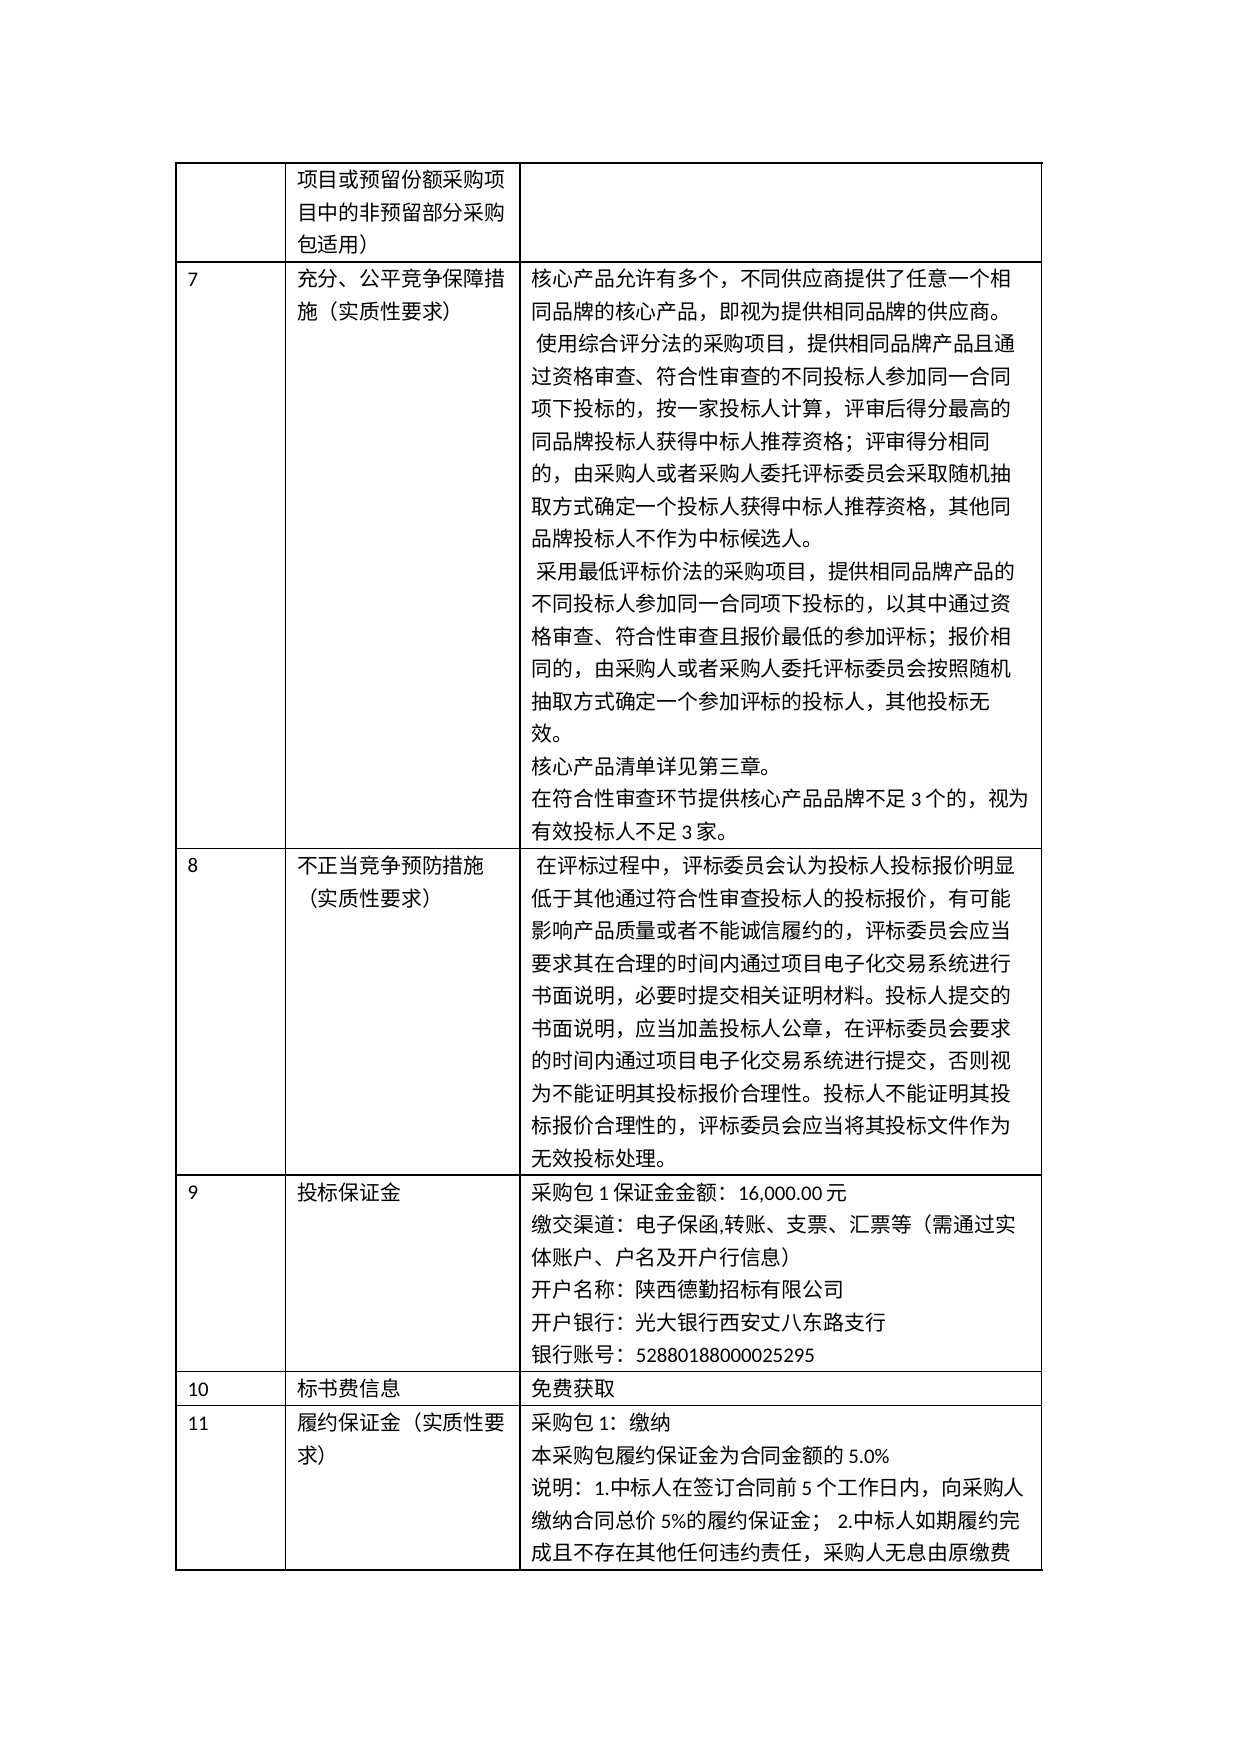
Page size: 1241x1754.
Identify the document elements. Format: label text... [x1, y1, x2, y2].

table_cell 8 [177, 849, 285, 1174]
table_cell 充分、公平竞争保障措施（实质性要求） [286, 263, 519, 848]
table_cell 履约保证金（实质性要求） [286, 1406, 519, 1569]
table_cell 核心产品允许有多个，不同供应商提供了任意一个相同品牌的核心产品，即视为提供相同品牌的供应商。 使用综合评分法的采购项目，提供相同品牌产品且通过资格审查、符合性审查的不同投标人参加同一合同项下投标的，按一家投标人计算，评审后得分最高的同品牌投标人获得中标人推荐资格；评审得分相同的，由采购人或者采购人委托评标委员会采取随机抽取方式确定一个投标人获得中标人推荐资格，其他同品牌投标人不作为中标候选人。 采用最低评标价法的采购项目，提供相同品牌产品的不同投标人参加同一合同项下投标的，以其中通过资格审查、符合性审查且报价最低的参加评标；报价相同的，由采购人或者采购人委托评标委员会按照随机抽取方式确定一个参加评标的投标人，其他投标无效。 核心产品清单详见第三章。 在符合性审查环节提供核心产品品牌不足3个的，视为有效投标人不足3家。 [521, 263, 1041, 848]
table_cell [286, 164, 519, 261]
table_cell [521, 1406, 1041, 1569]
table_cell 免费获取 [521, 1372, 1041, 1405]
table_cell 11 [177, 1406, 285, 1569]
table_cell 6 [177, 164, 285, 261]
table_cell 10 [177, 1372, 285, 1405]
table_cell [521, 164, 1041, 261]
table_cell 投标保证金 [286, 1176, 519, 1371]
table_cell 7 [177, 263, 285, 848]
table_cell 不正当竞争预防措施（实质性要求） [286, 849, 519, 1174]
table_cell 9 [177, 1176, 285, 1371]
table_cell 标书费信息 [286, 1372, 519, 1405]
table_cell 在评标过程中，评标委员会认为投标人投标报价明显低于其他通过符合性审查投标人的投标报价，有可能影响产品质量或者不能诚信履约的，评标委员会应当要求其在合理的时间内通过项目电子化交易系统进行书面说明，必要时提交相关证明材料。投标人提交的书面说明，应当加盖投标人公章，在评标委员会要求的时间内通过项目电子化交易系统进行提交，否则视为不能证明其投标报价合理性。投标人不能证明其投标报价合理性的，评标委员会应当将其投标文件作为无效投标处理。 [521, 849, 1041, 1174]
table_cell 采购包1保证金金额：16,000.00元 缴交渠道：电子保函,转账、支票、汇票等（需通过实体账户、户名及开户行信息） 开户名称：陕西德勤招标有限公司 开户银行：光大银行西安丈八东路支行 银行账号：52880188000025295 [521, 1176, 1041, 1371]
